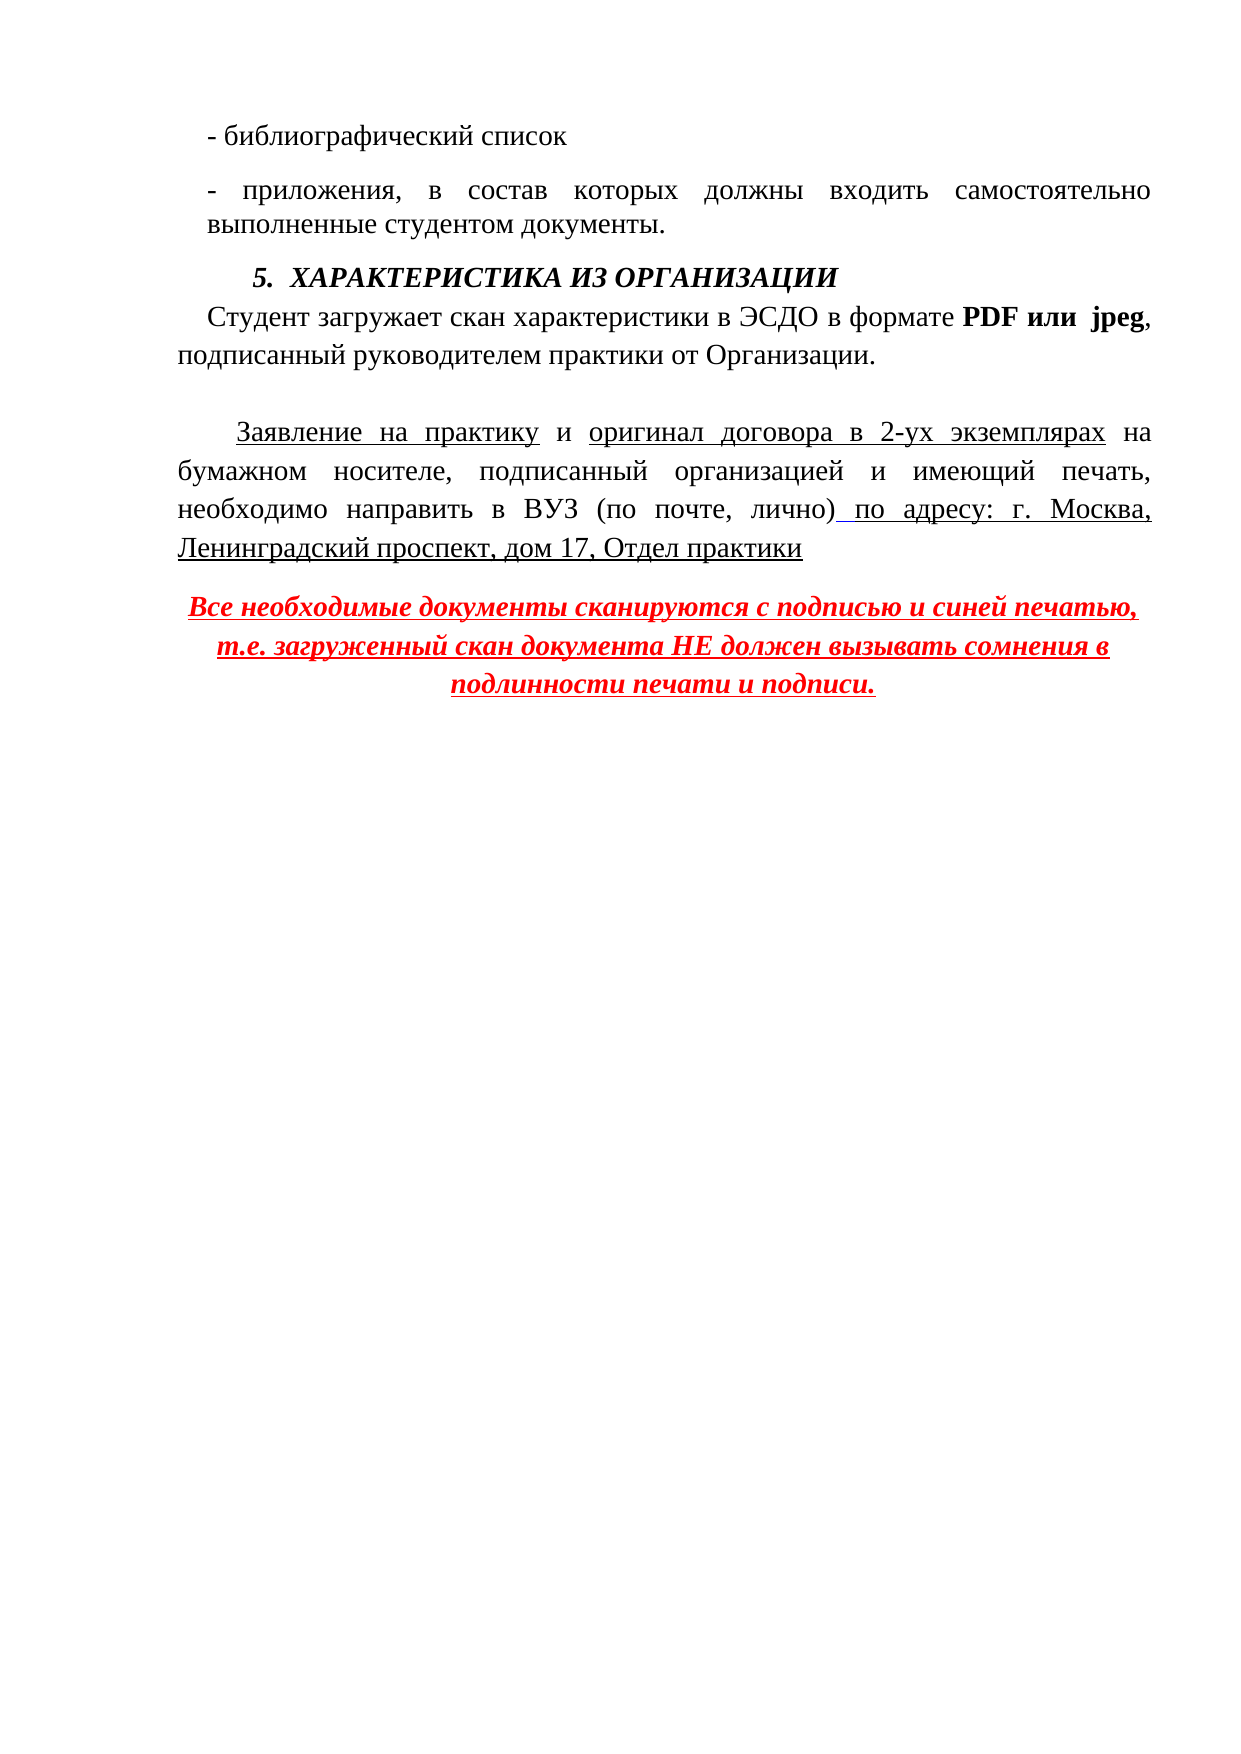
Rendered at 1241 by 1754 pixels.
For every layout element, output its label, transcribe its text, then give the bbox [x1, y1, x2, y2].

list ХАРАКТЕРИСТИКА ИЗ ОРГАНИЗАЦИИ [252, 260, 1152, 294]
text Все необходимые документы сканируются с подписью и синей печатью, т.е. загруженный скан документа НЕ должен вызывать сомнения в подлинности печати и подписи. [177, 589, 1152, 700]
list Студент загружает скан характеристики в ЭСДО в формате PDF или jpeg, подписанный руководителем практики от Организации. [177, 299, 1152, 371]
text - приложения, в состав которых должны входить самостоятельно выполненные студентом документы. [207, 172, 1152, 239]
text - библиографический список [207, 118, 1152, 152]
list Заявление на практику и оригинал договора в 2-ух экземплярах на бумажном носителе, подписанный организацией и имеющий печать, необходимо направить в ВУЗ (по почте, лично) по адресу: г. Москва, Ленинградский проспект, дом 17, Отдел практики [177, 414, 1152, 564]
